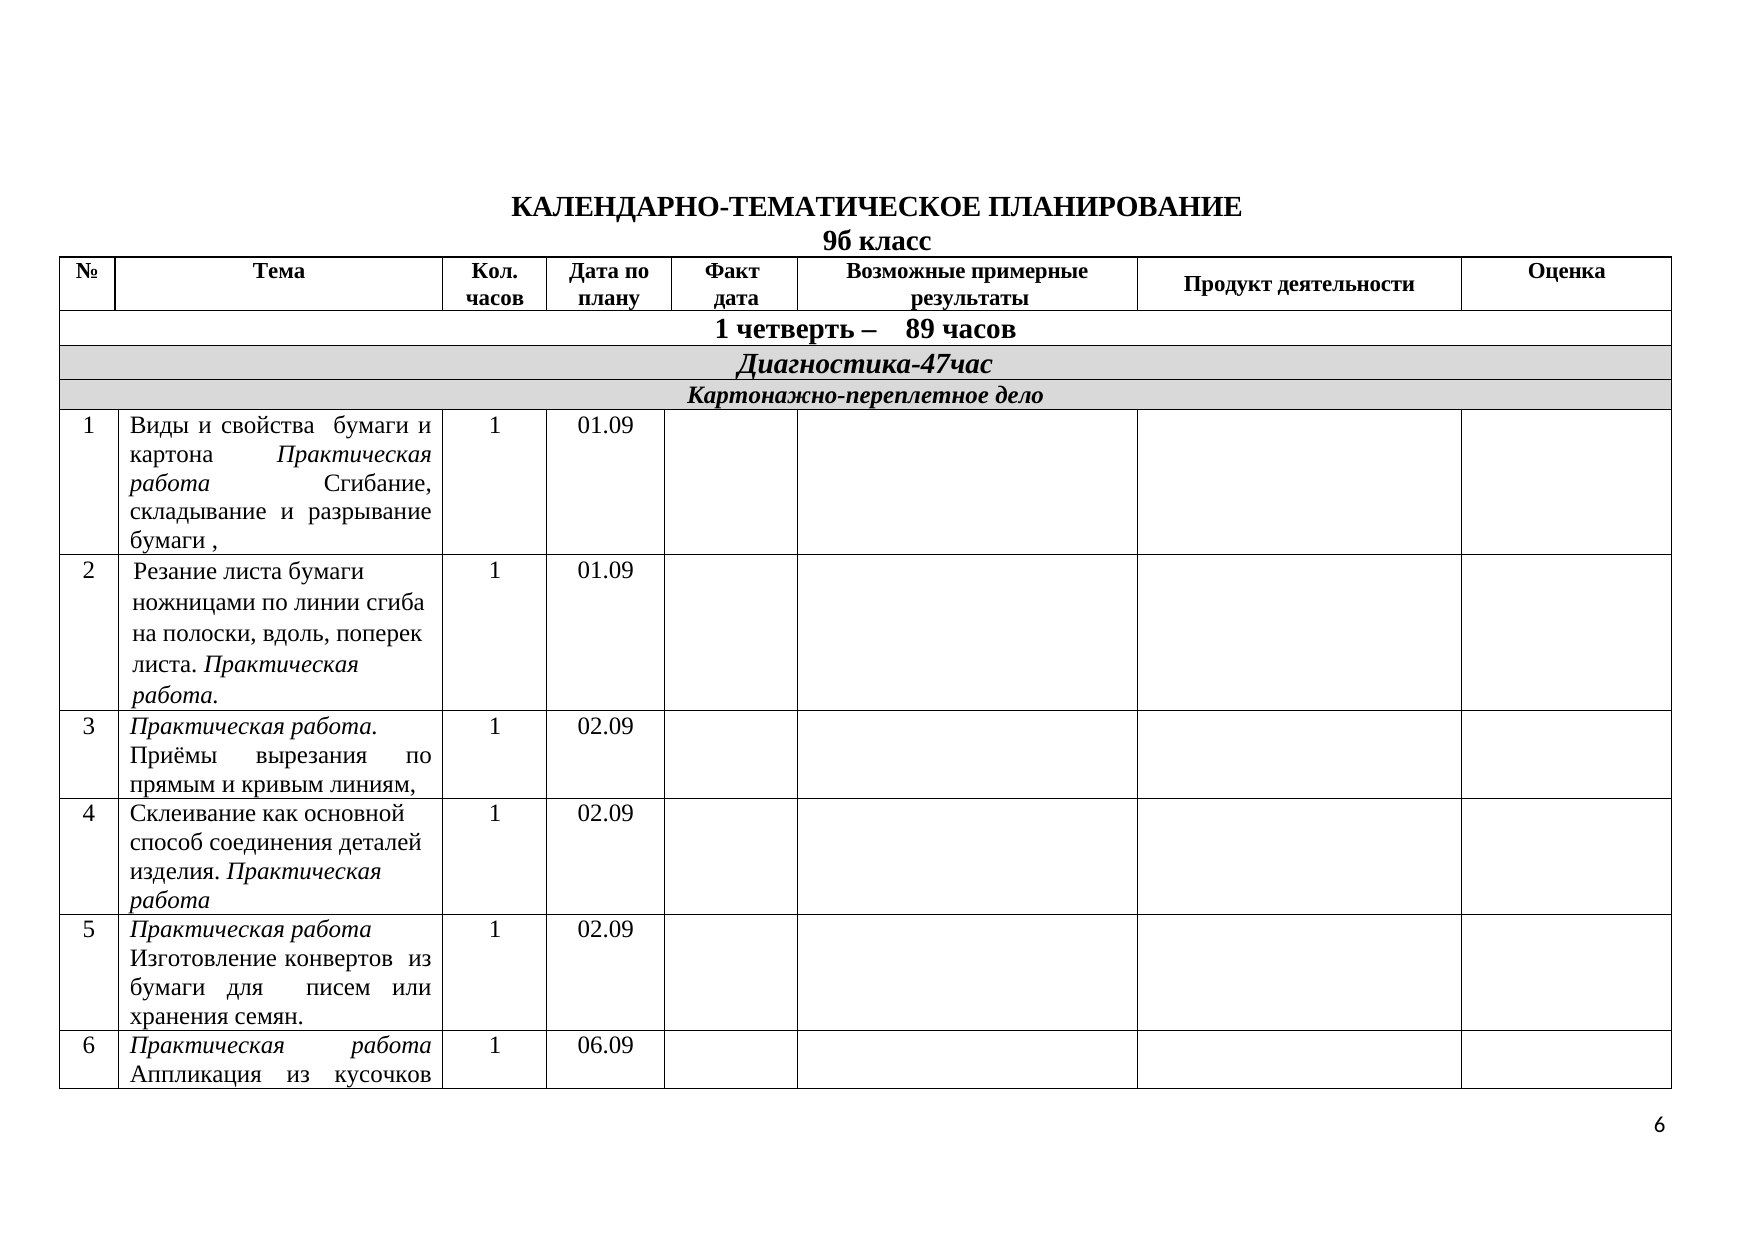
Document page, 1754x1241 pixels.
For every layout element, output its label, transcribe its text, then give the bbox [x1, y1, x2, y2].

table_header Продукт деятельности [1138, 258, 1461, 310]
table_cell 1 [443, 711, 546, 797]
table_cell [665, 799, 797, 913]
table_cell [798, 1031, 1137, 1088]
table_cell [1138, 555, 1461, 710]
table_cell 5 [60, 915, 118, 1029]
table_cell Виды и свойства бумаги и картона Практическая работа Сгибание, складывание и разрывание бумаги , [119, 410, 442, 554]
table_cell 1 четверть – 89 часов [60, 311, 1671, 345]
table_header Оценка [1462, 258, 1671, 310]
table_cell 4 [60, 799, 118, 913]
table_cell Практическая работа Изготовление конвертов из бумаги для писем или хранения семян. [119, 915, 442, 1029]
table_cell Склеивание как основной способ соединения деталей изделия. Практическая работа [119, 799, 442, 913]
table_cell 1 [443, 1031, 546, 1088]
table_cell 1 [60, 410, 118, 554]
table_header № [60, 258, 114, 310]
text 9б класс [89, 223, 1665, 256]
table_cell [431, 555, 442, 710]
table_cell 01.09 [547, 410, 664, 554]
table_cell 02.09 [547, 915, 664, 1029]
table_cell [665, 711, 797, 797]
table_header Дата по плану [547, 258, 671, 310]
table_cell [798, 555, 1137, 710]
table_header Возможные примерные результаты [798, 258, 1137, 310]
table_cell Картонажно-переплетное дело [60, 380, 1671, 409]
table_cell [1138, 799, 1461, 913]
table_cell 3 [60, 711, 118, 797]
table_header Кол. часов [443, 258, 546, 310]
table_header Факт дата [672, 258, 797, 310]
table_cell 06.09 [547, 1031, 664, 1088]
table_cell 02.09 [547, 711, 664, 797]
table_cell [665, 915, 797, 1029]
table_cell [798, 410, 1137, 554]
table_cell [1138, 1031, 1461, 1088]
table_cell [1462, 410, 1671, 554]
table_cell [119, 1031, 442, 1088]
table_cell 1 [443, 410, 546, 554]
table_cell [798, 799, 1137, 913]
table_cell 01.09 [547, 555, 664, 710]
table_cell [665, 410, 797, 554]
table_cell 1 [443, 799, 546, 913]
table_cell 02.09 [547, 799, 664, 913]
table_cell [665, 1031, 797, 1088]
table_cell 6 [60, 1031, 118, 1088]
table_cell [1462, 915, 1671, 1029]
table_cell [1462, 555, 1671, 710]
table_header Тема [116, 258, 442, 310]
table_cell [1462, 1031, 1671, 1088]
table_cell [1138, 410, 1461, 554]
table_cell 1 [443, 555, 546, 710]
table_cell [1138, 711, 1461, 797]
text КАЛЕНДАРНО-ТЕМАТИЧЕСКОЕ ПЛАНИРОВАНИЕ [89, 189, 1665, 223]
table_cell 1 [443, 915, 546, 1029]
table_cell 2 [60, 555, 118, 710]
table_cell [665, 555, 797, 710]
table_cell Диагностика-47час [60, 346, 1671, 379]
table_cell [798, 915, 1137, 1029]
table_cell [1462, 711, 1671, 797]
table_cell Практическая работа. Приёмы вырезания по прямым и кривым линиям, [119, 711, 442, 797]
table_cell [798, 711, 1137, 797]
table_cell [1138, 915, 1461, 1029]
table_cell [1462, 799, 1671, 913]
